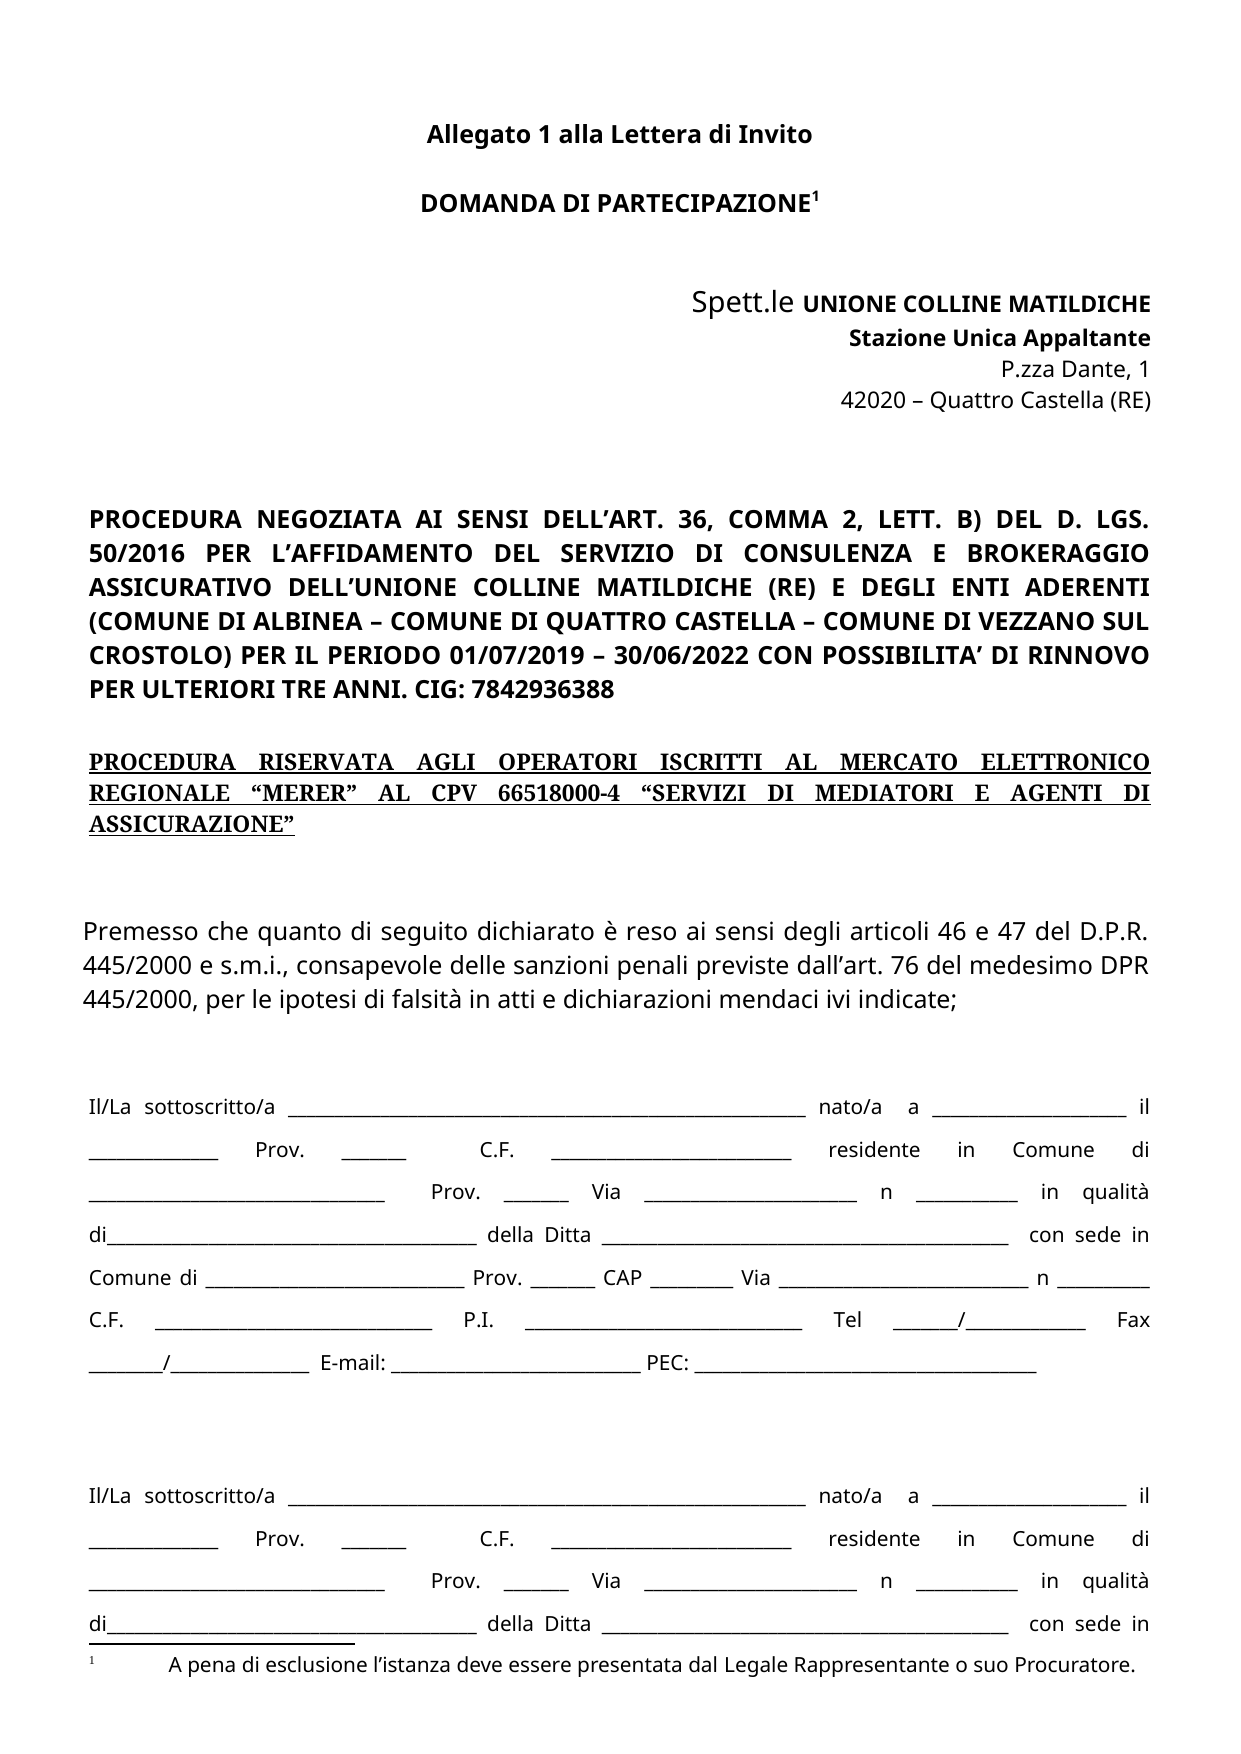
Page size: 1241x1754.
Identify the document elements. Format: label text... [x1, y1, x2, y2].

text 42020 – Quattro Castella (RE) [126, 384, 1151, 415]
text P.zza Dante, 1 [126, 353, 1151, 384]
text Stazione Unica Appaltante [126, 321, 1151, 353]
text Allegato 1 alla Lettera di Invito [89, 117, 1151, 151]
text Premesso che quanto di seguito dichiarato è reso ai sensi degli articoli 46 e 47 del D.P.R. 445/2000 e s.m.i., consapevole delle sanzioni penali previste dall’art. 76 del medesimo DPR 445/2000, per le ipotesi di falsità in atti e dichiarazioni mendaci ivi indicate; [83, 913, 1151, 1016]
text DOMANDA DI PARTECIPAZIONE [89, 185, 1151, 219]
text PROCEDURA RISERVATA AGLI OPERATORI ISCRITTI AL MERCATO ELETTRONICO REGIONALE “MERER” AL CPV 66518000-4 “SERVIZI DI MEDIATORI E AGENTI DI ASSICURAZIONE” [89, 746, 1151, 772]
text Spett.le UNIONE COLLINE MATILDICHE [126, 282, 1151, 321]
text PROCEDURA RISERVATA AGLI OPERATORI ISCRITTI AL MERCATO ELETTRONICO REGIONALE “MERER” AL CPV 66518000-4 “SERVIZI DI MEDIATORI E AGENTI DI ASSICURAZIONE” [89, 805, 1151, 839]
text PROCEDURA RISERVATA AGLI OPERATORI ISCRITTI AL MERCATO ELETTRONICO REGIONALE “MERER” AL CPV 66518000-4 “SERVIZI DI MEDIATORI E AGENTI DI ASSICURAZIONE” [89, 774, 1151, 804]
text PROCEDURA NEGOZIATA AI SENSI DELL’ART. 36, COMMA 2, LETT. B) DEL D. LGS. 50/2016 PER L’AFFIDAMENTO DEL SERVIZIO DI CONSULENZA E BROKERAGGIO ASSICURATIVO DELL’UNIONE COLLINE MATILDICHE (RE) E DEGLI ENTI ADERENTI (COMUNE DI ALBINEA – COMUNE DI QUATTRO CASTELLA – COMUNE DI VEZZANO SUL CROSTOLO) PER IL PERIODO 01/07/2019 – 30/06/2022 CON POSSIBILITA’ DI RINNOVO PER ULTERIORI TRE ANNI. CIG: 7842936388 [89, 502, 1151, 706]
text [89, 1481, 1151, 1638]
